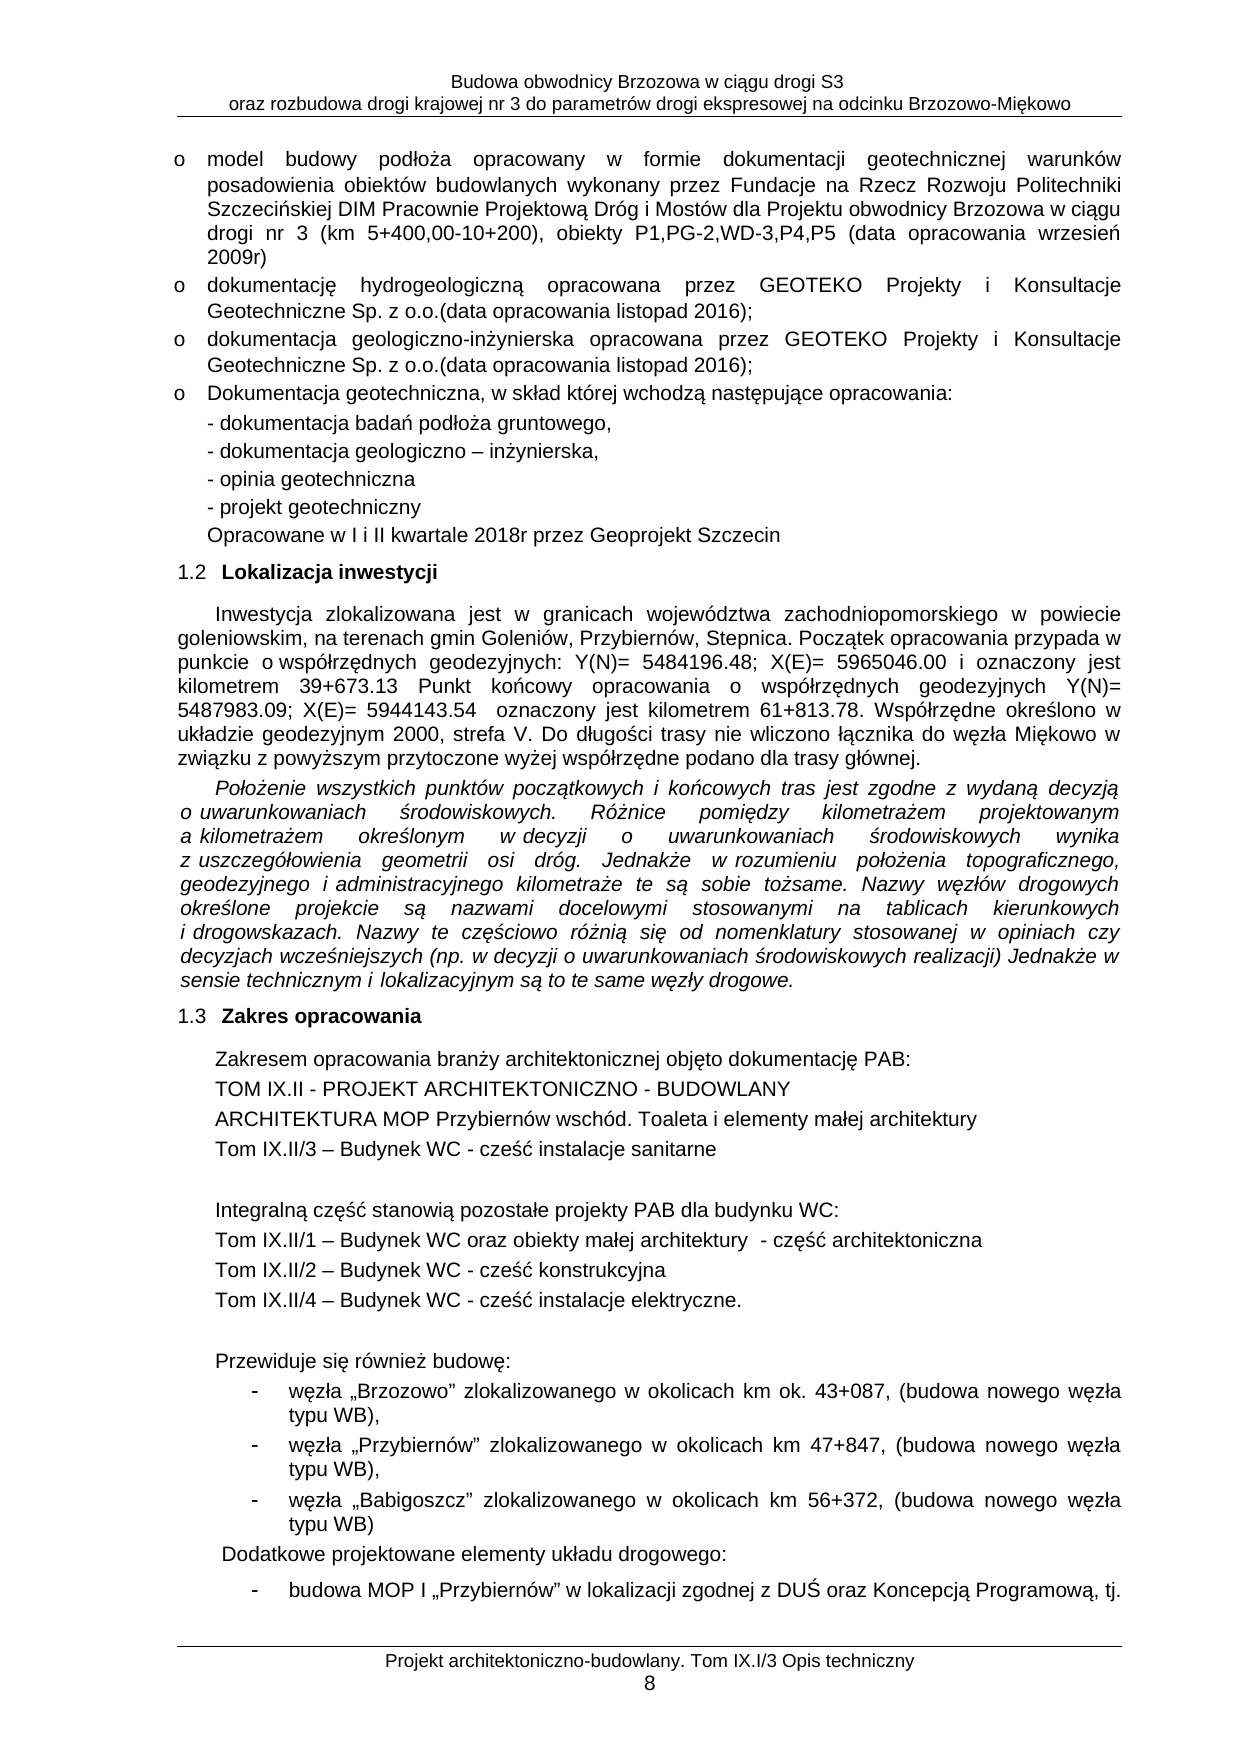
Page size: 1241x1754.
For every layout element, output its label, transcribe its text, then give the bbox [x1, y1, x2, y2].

text Zakresem opracowania branży architektonicznej objęto dokumentację PAB: [177, 1047, 1122, 1071]
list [251, 1578, 1122, 1602]
text Tom IX.II/1 – Budynek WC oraz obiekty małej architektury - część architektoniczna [177, 1228, 1122, 1252]
list - projekt geotechniczny [207, 495, 1122, 519]
text Integralną część stanowią pozostałe projekty PAB dla budynku WC: [177, 1198, 1122, 1222]
text TOM IX.II - PROJEKT ARCHITEKTONICZNO - BUDOWLANY [177, 1077, 1122, 1101]
text Położenie wszystkich punktów początkowych i końcowych tras jest zgodne z wydaną decyzją o uwarunkowaniach środowiskowych. Różnice pomiędzy kilometrażem projektowanym a kilometrażem określonym w decyzji o uwarunkowaniach środowiskowych wynika z uszczegółowienia geometrii osi dróg. Jednakże w rozumieniu położenia topograficznego, geodezyjnego i administracyjnego kilometraże te są sobie tożsame. Nazwy węzłów drogowych określone projekcie są nazwami docelowymi stosowanymi na tablicach kierunkowych i drogowskazach. Nazwy te częściowo różnią się od nomenklatury stosowanej w opiniach czy decyzjach wcześniejszych (np. w decyzji o uwarunkowaniach środowiskowych realizacji) Jednakże w sensie technicznym i lokalizacyjnym są to te same węzły drogowe. [180, 776, 1122, 992]
text Tom IX.II/2 – Budynek WC - cześć konstrukcyjna [177, 1258, 1122, 1282]
text ARCHITEKTURA MOP Przybiernów wschód. Toaleta i elementy małej architektury [177, 1107, 1122, 1131]
list model budowy podłoża opracowany w formie dokumentacji geotechnicznej warunków posadowienia obiektów budowlanych wykonany przez Fundacje na Rzecz Rozwoju Politechniki Szczecińskiej DIM Pracownie Projektową Dróg i Mostów dla Projektu obwodnicy Brzozowa w ciągu drogi nr 3 (km 5+400,00-10+200), obiekty P1,PG-2,WD-3,P4,P5 (data opracowania wrzesień 2009r) [173, 147, 1122, 269]
list - dokumentacja geologiczno – inżynierska, [207, 439, 1122, 463]
text Przewiduje się również budowę: [177, 1349, 1122, 1373]
text Inwestycja zlokalizowana jest w granicach województwa zachodniopomorskiego w powiecie goleniowskim, na terenach gmin Goleniów, Przybiernów, Stepnica. Początek opracowania przypada w punkcie o współrzędnych geodezyjnych: Y(N)= 5484196.48; X(E)= 5965046.00 i oznaczony jest kilometrem 39+673.13 Punkt końcowy opracowania o współrzędnych geodezyjnych Y(N)= 5487983.09; X(E)= 5944143.54 oznaczony jest kilometrem 61+813.78. Współrzędne określono w układzie geodezyjnym 2000, strefa V. Do długości trasy nie wliczono łącznika do węzła Miękowo w związku z powyższym przytoczone wyżej współrzędne podano dla trasy głównej. [177, 602, 1122, 770]
text Tom IX.II/3 – Budynek WC - cześć instalacje sanitarne [177, 1137, 1122, 1161]
list węzła „Brzozowo” zlokalizowanego w okolicach km ok. 43+087, (budowa nowego węzła typu WB), [251, 1379, 1122, 1427]
list dokumentacja geologiczno-inżynierska opracowana przez GEOTEKO Projekty i Konsultacje Geotechniczne Sp. z o.o.(data opracowania listopad 2016); [173, 327, 1122, 377]
list - opinia geotechniczna [207, 467, 1122, 491]
list Dokumentacja geotechniczna, w skład której wchodzą następujące opracowania: [173, 381, 1122, 407]
list - dokumentacja badań podłoża gruntowego, [207, 411, 1122, 435]
subtitle Lokalizacja inwestycji [177, 560, 1122, 584]
list węzła „Babigoszcz” zlokalizowanego w okolicach km 56+372, (budowa nowego węzła typu WB) [251, 1487, 1122, 1535]
list węzła „Przybiernów” zlokalizowanego w okolicach km 47+847, (budowa nowego węzła typu WB), [251, 1433, 1122, 1481]
text Tom IX.II/4 – Budynek WC - cześć instalacje elektryczne. [177, 1288, 1122, 1312]
text Dodatkowe projektowane elementy układu drogowego: [177, 1542, 1122, 1566]
list dokumentację hydrogeologiczną opracowana przez GEOTEKO Projekty i Konsultacje Geotechniczne Sp. z o.o.(data opracowania listopad 2016); [173, 273, 1122, 323]
list Opracowane w I i II kwartale 2018r przez Geoprojekt Szczecin [207, 523, 1122, 547]
subtitle Zakres opracowania [177, 1004, 1122, 1028]
